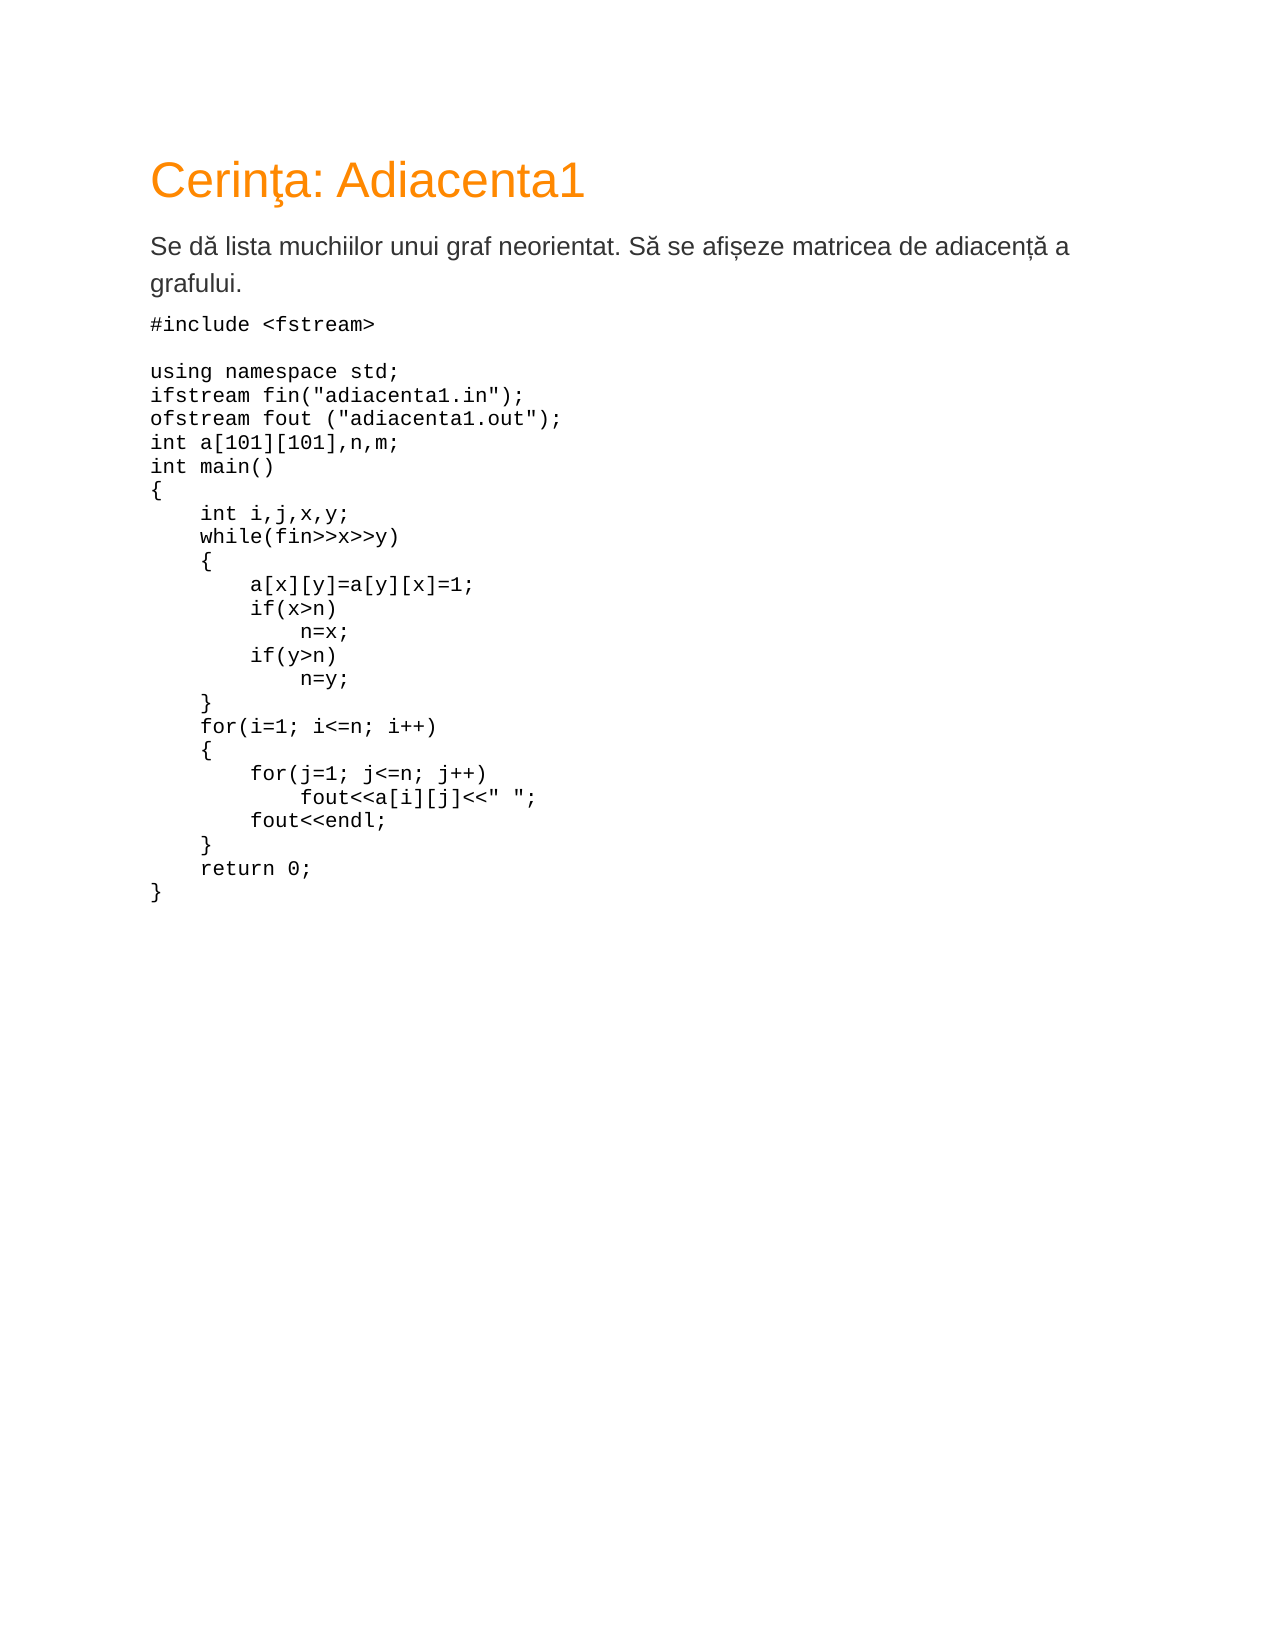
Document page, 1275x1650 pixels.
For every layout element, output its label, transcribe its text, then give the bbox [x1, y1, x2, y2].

text fout<<endl; [150, 810, 1125, 834]
text int a[101][101],n,m; [150, 432, 1125, 456]
text n=y; [150, 668, 1125, 692]
text while(fin>>x>>y) [150, 527, 1125, 550]
subtitle Cerinţa: Adiacenta1 [150, 150, 1125, 207]
text using namespace std; [150, 361, 1125, 385]
text if(y>n) [150, 645, 1125, 668]
text int main() [150, 456, 1125, 479]
text } [150, 881, 1125, 905]
text if(x>n) [150, 597, 1125, 621]
text fout<<a[i][j]<<" "; [150, 787, 1125, 810]
text n=x; [150, 621, 1125, 645]
text ofstream fout ("adiacenta1.out"); [150, 408, 1125, 432]
text } [150, 692, 1125, 716]
text } [150, 834, 1125, 858]
text { [150, 479, 1125, 503]
text for(i=1; i<=n; i++) [150, 716, 1125, 739]
text { [150, 739, 1125, 763]
text int i,j,x,y; [150, 503, 1125, 527]
text return 0; [150, 858, 1125, 881]
text ifstream fin("adiacenta1.in"); [150, 385, 1125, 408]
text #include <fstream> [150, 314, 1125, 337]
text a[x][y]=a[y][x]=1; [150, 574, 1125, 597]
text Se dă lista muchiilor unui graf neorientat. Să se afișeze matricea de adiacență a grafului. [150, 223, 1125, 298]
text { [150, 550, 1125, 574]
text for(j=1; j<=n; j++) [150, 763, 1125, 787]
